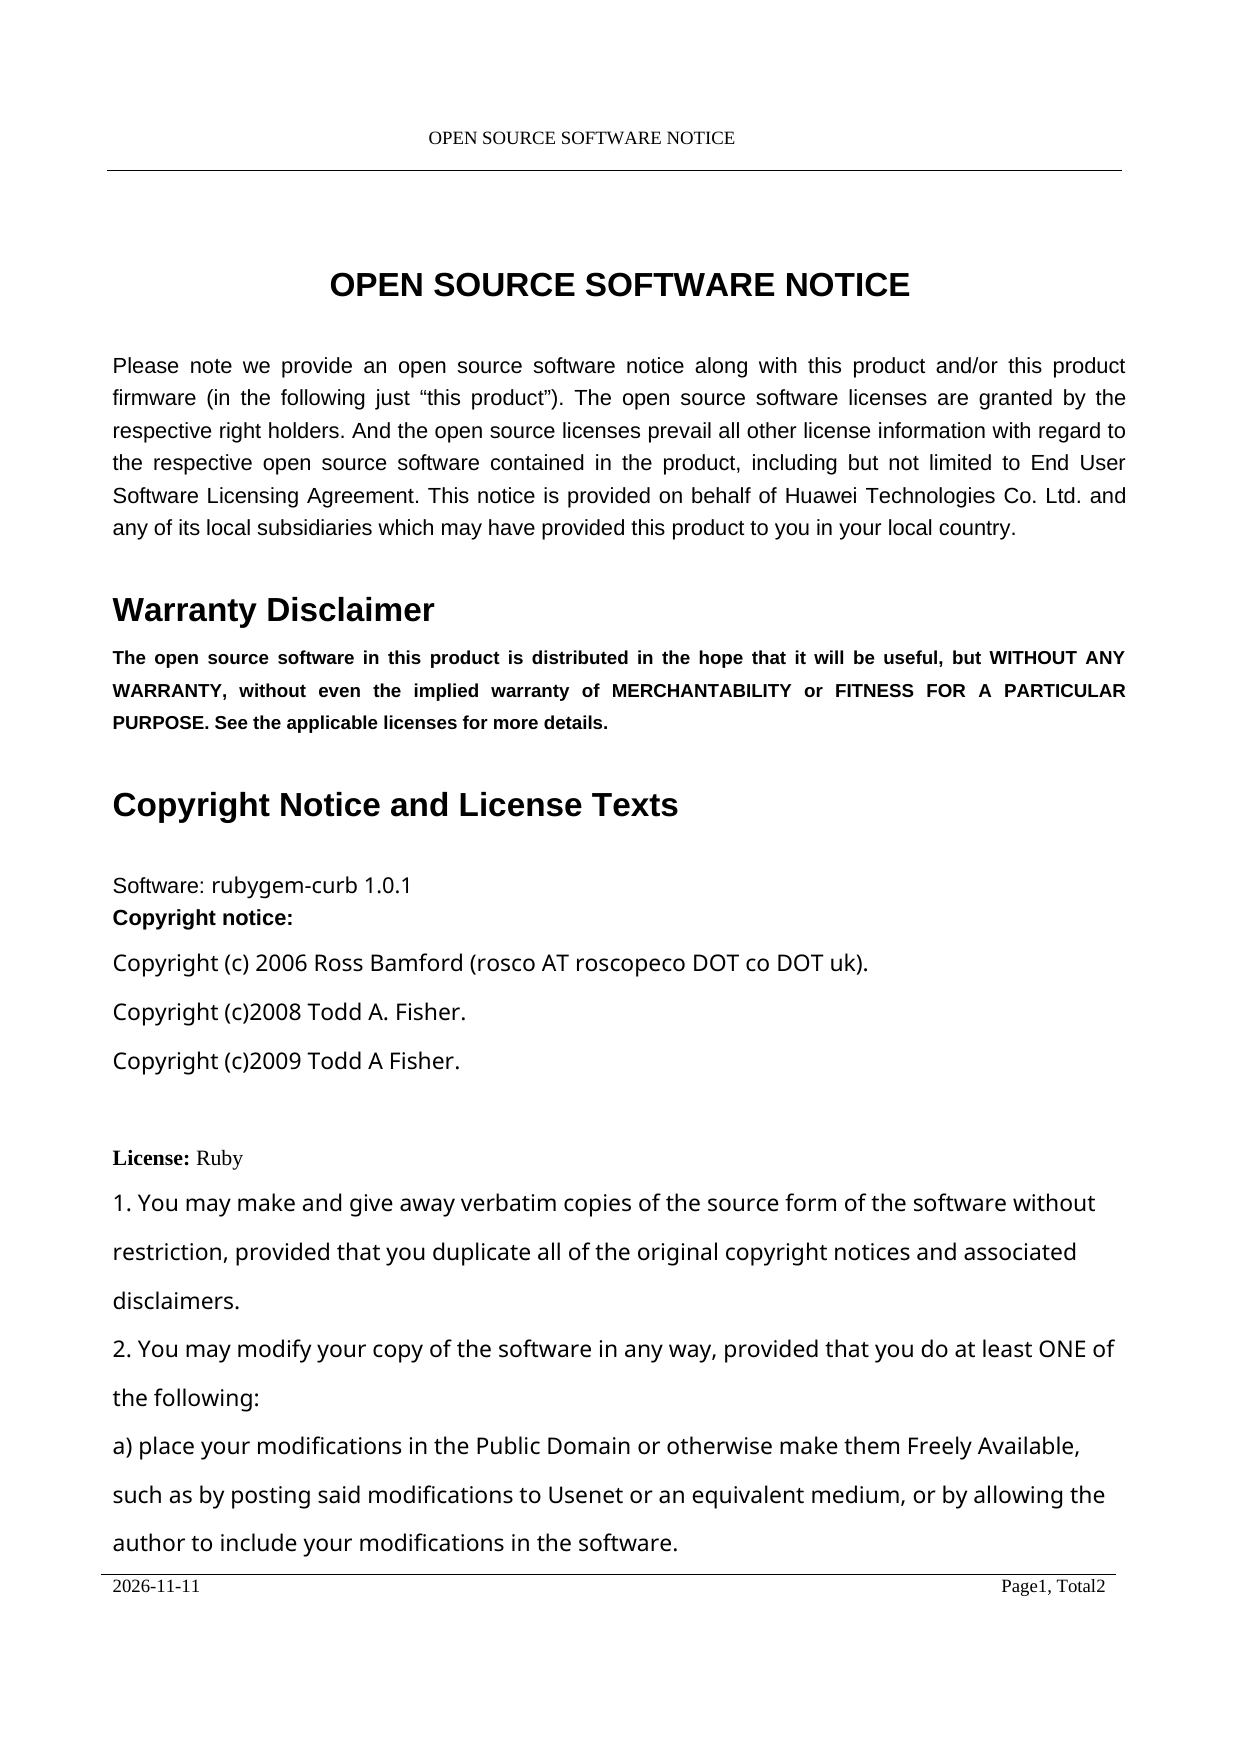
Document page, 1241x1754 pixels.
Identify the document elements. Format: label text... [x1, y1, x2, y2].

text a) place your modifications in the Public Domain or otherwise make them Freely Available, such as by posting said modifications to Usenet or an equivalent medium, or by allowing the author to include your modifications in the software. [112, 1429, 1128, 1559]
text Copyright (c) 2006 Ross Bamford (rosco AT roscopeco DOT co DOT uk). Copyright (c)2008 Todd A. Fisher. Copyright (c)2009 Todd A Fisher. [112, 947, 1128, 1125]
text 1. You may make and give away verbatim copies of the source form of the software without restriction, provided that you duplicate all of the original copyright notices and associated disclaimers. [112, 1187, 1128, 1317]
text License: Ruby [112, 1142, 1128, 1174]
text Please note we provide an open source software notice along with this product and/or this product firmware (in the following just “this product”). The open source software licenses are granted by the respective right holders. And the open source licenses prevail all other license information with regard to the respective open source software contained in the product, including but not limited to End User Software Licensing Agreement. This notice is provided on behalf of Huawei Technologies Co. Ltd. and any of its local subsidiaries which may have provided this product to you in your local country. [112, 349, 1128, 544]
text Software: rubygem-curb 1.0.1 [112, 869, 1128, 901]
text Copyright notice: [112, 901, 1128, 934]
text 2. You may modify your copy of the software in any way, provided that you do at least ONE of the following: [112, 1332, 1128, 1413]
text The open source software in this product is distributed in the hope that it will be useful, but WITHOUT ANY WARRANTY, without even the implied warranty of MERCHANTABILITY or FITNESS FOR A PARTICULAR PURPOSE. See the applicable licenses for more details. [112, 641, 1128, 739]
text Copyright Notice and License Texts [112, 771, 1128, 836]
text Warranty Disclaimer [112, 576, 1128, 641]
text OPEN SOURCE SOFTWARE NOTICE [112, 251, 1128, 316]
